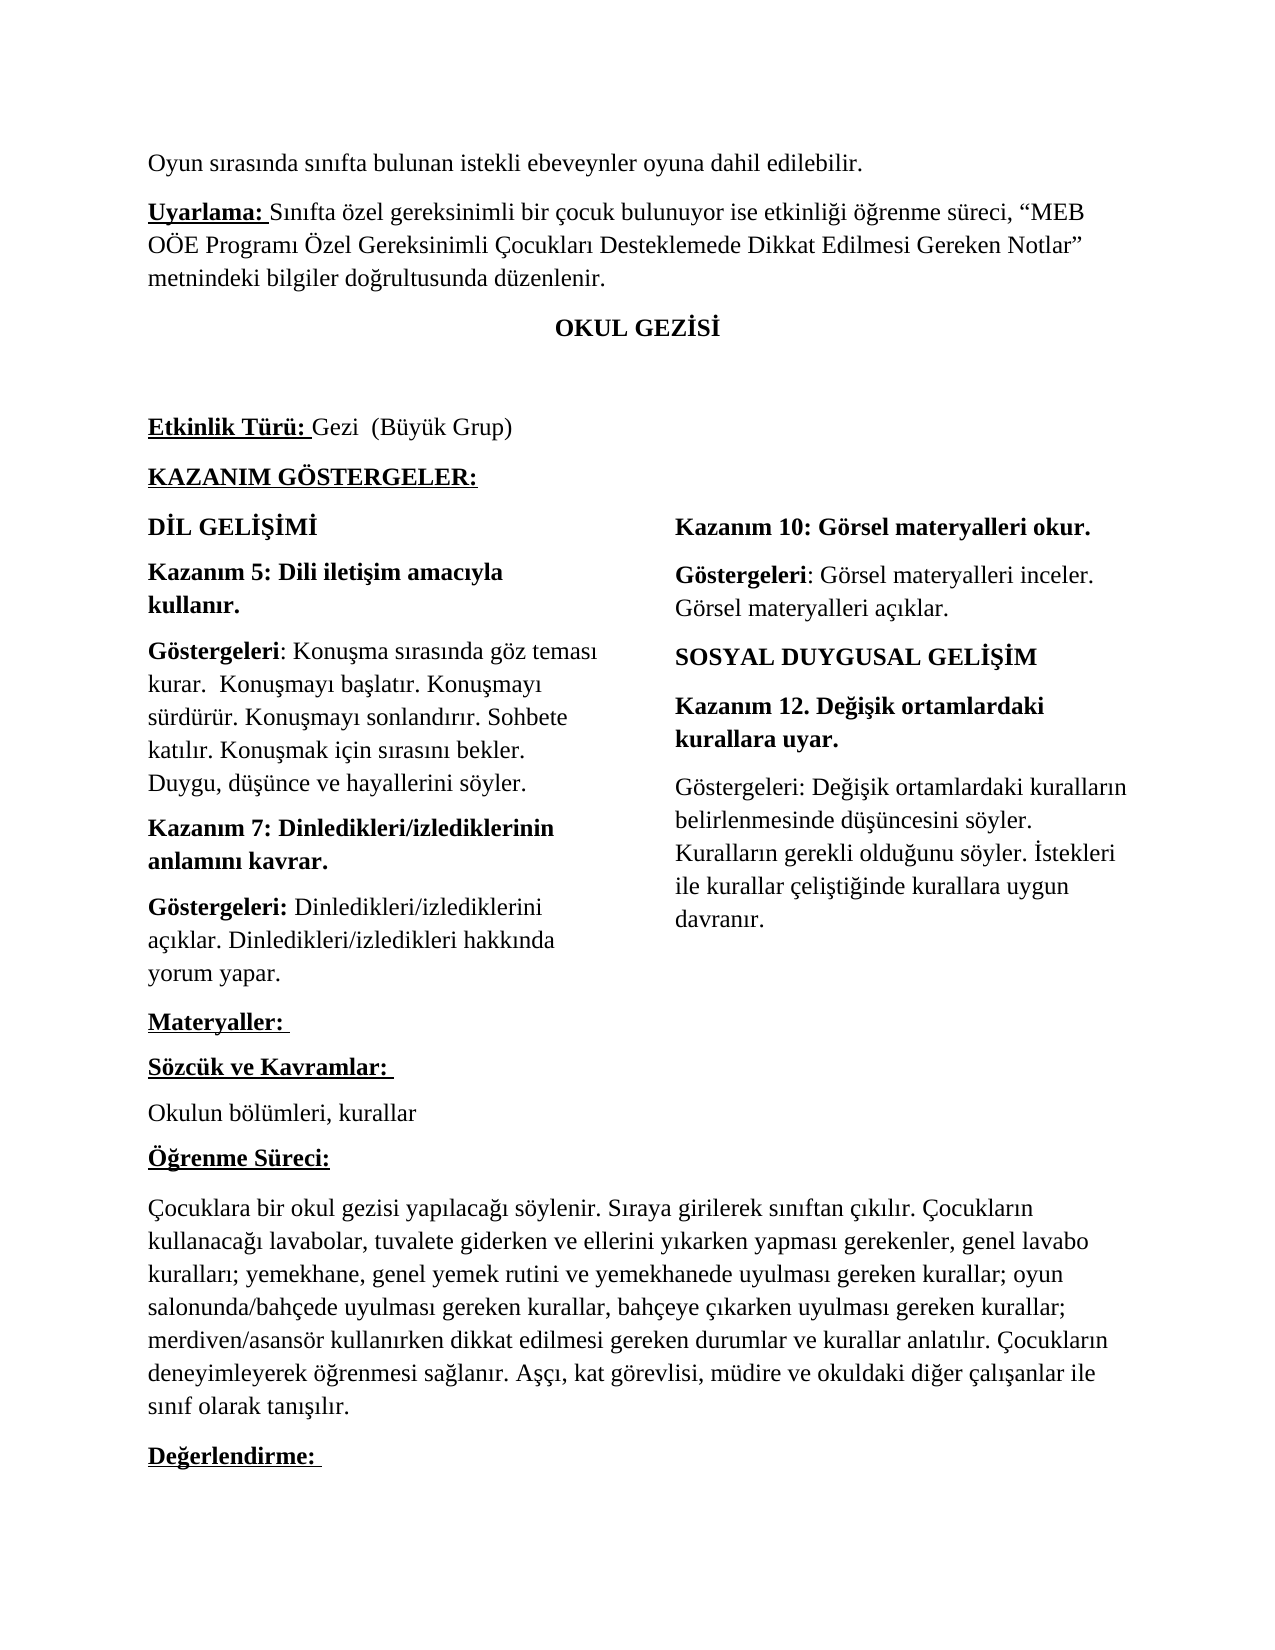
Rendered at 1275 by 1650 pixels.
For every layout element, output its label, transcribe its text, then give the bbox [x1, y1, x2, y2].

text Materyaller: [148, 1007, 1127, 1035]
text Sözcük ve Kavramlar: [148, 1052, 1127, 1081]
text Öğrenme Süreci: [148, 1143, 1127, 1172]
text OKUL GEZİSİ [148, 313, 1127, 342]
text DİL GELİŞİMİ [148, 512, 600, 541]
text KAZANIM GÖSTERGELER: [148, 462, 1127, 491]
text Göstergeleri: Dinledikleri/izlediklerini açıklar. Dinledikleri/izledikleri hakkında yorum yapar. [148, 892, 600, 987]
text Göstergeleri: Değişik ortamlardaki kuralların belirlenmesinde düşüncesini söyler. Kuralların gerekli olduğunu söyler. İstekleri ile kurallar çeliştiğinde kurallara uygun davranır. [675, 772, 1127, 933]
text Çocuklara bir okul gezisi yapılacağı söylenir. Sıraya girilerek sınıftan çıkılır. Çocukların kullanacağı lavabolar, tuvalete giderken ve ellerini yıkarken yapması gerekenler, genel lavabo kuralları; yemekhane, genel yemek rutini ve yemekhanede uyulması gereken kurallar; oyun salonunda/bahçede uyulması gereken kurallar, bahçeye çıkarken uyulması gereken kurallar; merdiven/asansör kullanırken dikkat edilmesi gereken durumlar ve kurallar anlatılır. Çocukların deneyimleyerek öğrenmesi sağlanır. Aşçı, kat görevlisi, müdire ve okuldaki diğer çalışanlar ile sınıf olarak tanışılır. [148, 1193, 1127, 1420]
text Göstergeleri: Konuşma sırasında göz teması kurar. Konuşmayı başlatır. Konuşmayı sürdürür. Konuşmayı sonlandırır. Sohbete katılır. Konuşmak için sırasını bekler. Duygu, düşünce ve hayallerini söyler. [148, 636, 600, 797]
text Göstergeleri: Görsel materyalleri inceler. Görsel materyalleri açıklar. [675, 560, 1127, 622]
text SOSYAL DUYGUSAL GELİŞİM [675, 642, 1127, 671]
text Kazanım 7: Dinledikleri/izlediklerinin anlamını kavrar. [148, 813, 600, 875]
text Kazanım 12. Değişik ortamlardaki kurallara uyar. [675, 691, 1127, 752]
text Kazanım 5: Dili iletişim amacıyla kullanır. [148, 557, 600, 619]
text Uyarlama: Sınıfta özel gereksinimli bir çocuk bulunuyor ise etkinliği öğrenme süreci, “MEB OÖE Programı Özel Gereksinimli Çocukları Desteklemede Dikkat Edilmesi Gereken Notlar” metnindeki bilgiler doğrultusunda düzenlenir. [148, 197, 1127, 292]
text Değerlendirme: [148, 1441, 1127, 1469]
text Kazanım 10: Görsel materyalleri okur. [675, 512, 1127, 541]
text Okulun bölümleri, kurallar [148, 1098, 1127, 1126]
text Etkinlik Türü: Gezi (Büyük Grup) [148, 412, 1127, 441]
text Oyun sırasında sınıfta bulunan istekli ebeveynler oyuna dahil edilebilir. [148, 148, 1127, 176]
